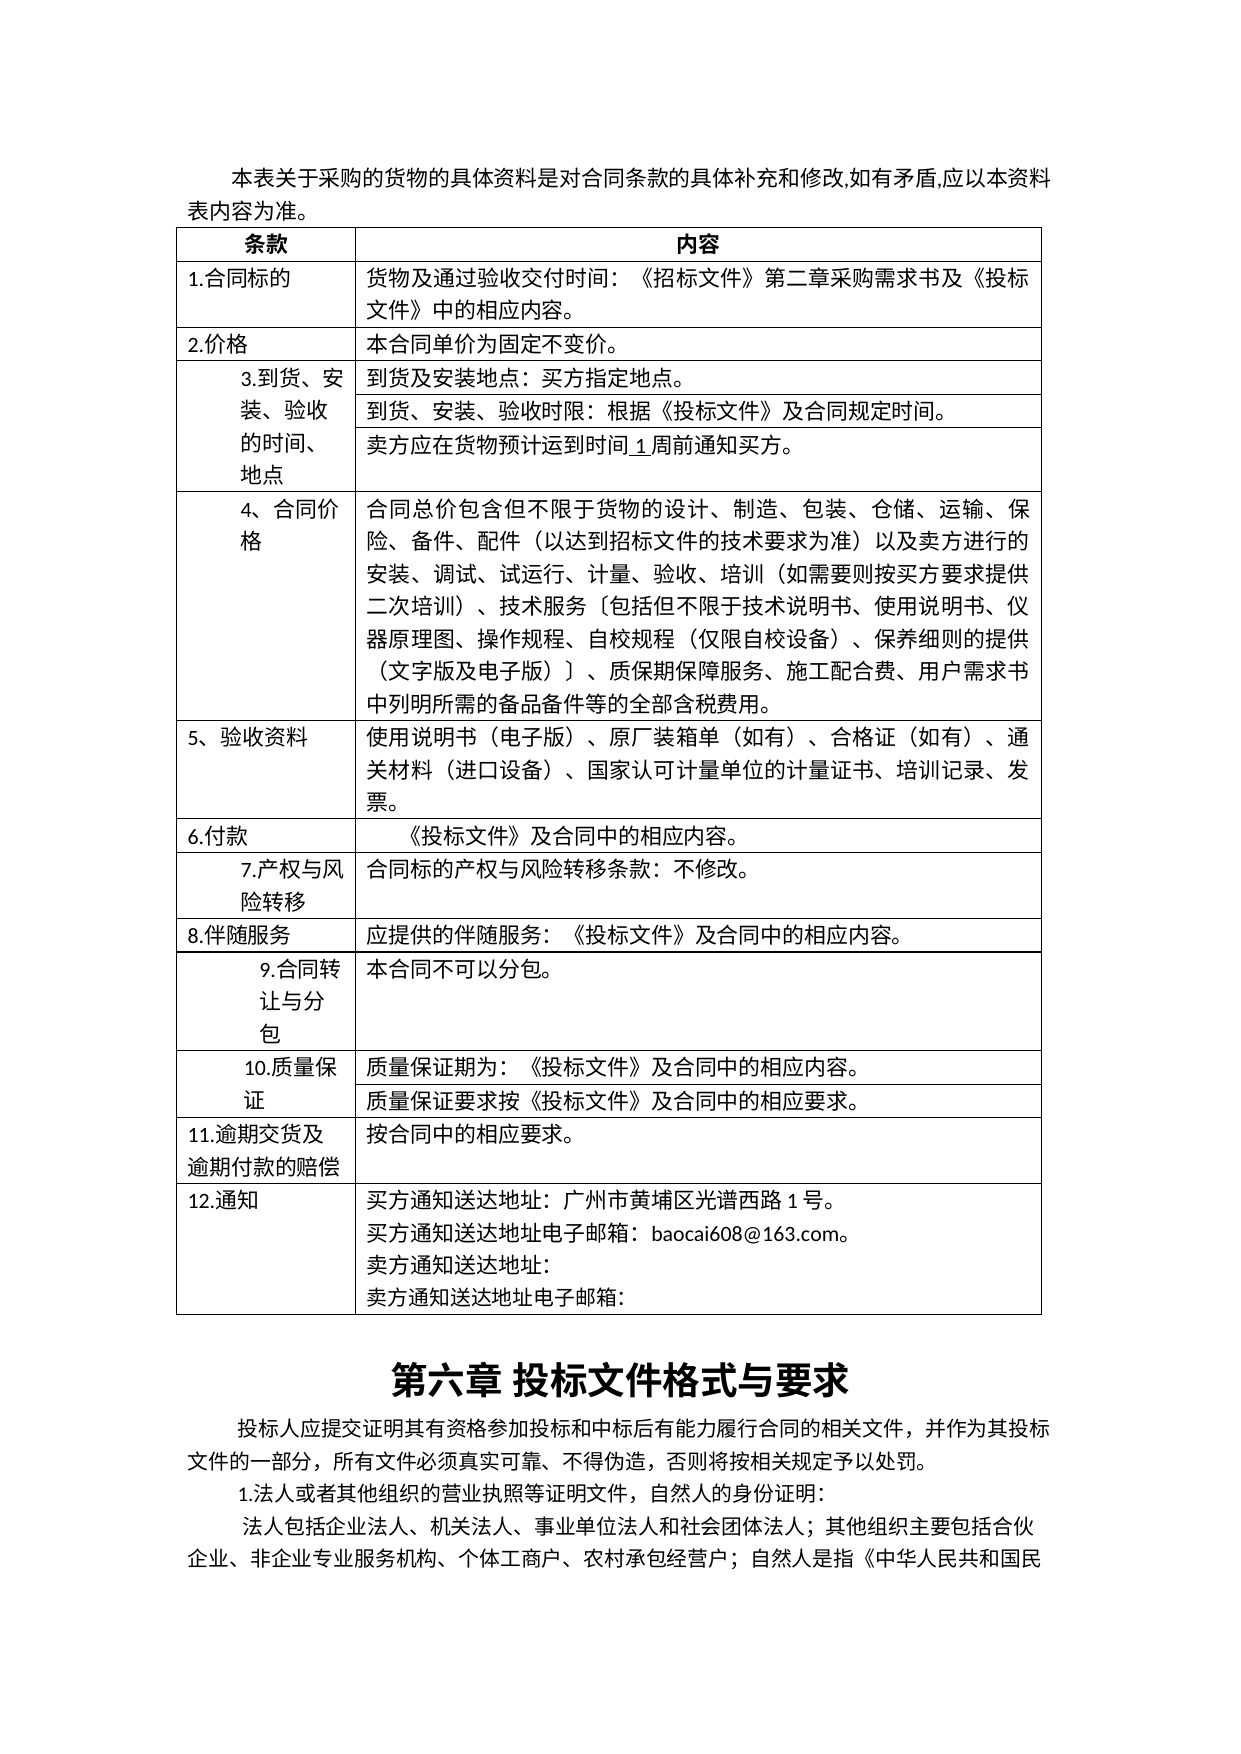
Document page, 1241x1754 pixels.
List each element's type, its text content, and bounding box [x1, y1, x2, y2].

table_cell 本合同单价为固定不变价。 [356, 328, 1041, 360]
table_cell 《投标文件》及合同中的相应内容。 [356, 819, 1041, 852]
table_cell 6.付款 [177, 819, 355, 852]
table_cell 使用说明书（电子版）、原厂装箱单（如有）、合格证（如有）、通关材料（进口设备）、国家认可计量单位的计量证书、培训记录、发票。 [356, 721, 1041, 818]
text 本表关于采购的货物的具体资料是对合同条款的具体补充和修改,如有矛盾,应以本资料表内容为准。 [187, 162, 1053, 227]
table_cell 10.质量保证 [177, 1051, 355, 1117]
table_cell 合同总价包含但不限于货物的设计、制造、包装、仓储、运输、保险、备件、配件（以达到招标文件的技术要求为准）以及卖方进行的安装、调试、试运行、计量、验收、培训（如需要则按买方要求提供二次培训）、技术服务〔包括但不限于技术说明书、使用说明书、仪器原理图、操作规程、自校规程（仅限自校设备）、保养细则的提供（文字版及电子版）〕、质保期保障服务、施工配合费、用户需求书中列明所需的备品备件等的全部含税费用。 [356, 492, 1041, 720]
table_header 内容 [356, 228, 1041, 261]
table_cell 质量保证要求按《投标文件》及合同中的相应要求。 [356, 1085, 1041, 1117]
table_cell 2.价格 [177, 328, 355, 360]
table_header 条款 [177, 228, 355, 261]
text 投标人应提交证明其有资格参加投标和中标后有能力履行合同的相关文件，并作为其投标文件的一部分，所有文件必须真实可靠、不得伪造，否则将按相关规定予以处罚。 [187, 1413, 1053, 1478]
table_cell 9.合同转让与分包 [177, 953, 355, 1050]
table_cell 4、合同价格 [177, 492, 355, 720]
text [187, 1510, 1053, 1575]
table_cell 合同标的产权与风险转移条款：不修改。 [356, 853, 1041, 918]
table_cell 本合同不可以分包。 [356, 953, 1041, 1050]
table_cell 11.逾期交货及逾期付款的赔偿 [177, 1118, 355, 1183]
table_cell 到货及安装地点：买方指定地点。 [356, 361, 1041, 394]
table_cell 1.合同标的 [177, 262, 355, 327]
table_cell 7.产权与风险转移 [177, 853, 355, 918]
table_cell 按合同中的相应要求。 [356, 1118, 1041, 1183]
table_cell 3.到货、安装、验收的时间、地点 [177, 361, 355, 491]
text 第六章 投标文件格式与要求 [187, 1348, 1053, 1413]
table_cell 到货、安装、验收时限：根据《投标文件》及合同规定时间。 [356, 395, 1041, 427]
table_cell 货物及通过验收交付时间：《招标文件》第二章采购需求书及《投标文件》中的相应内容。 [356, 262, 1041, 327]
text 1.法人或者其他组织的营业执照等证明文件，自然人的身份证明： [187, 1478, 1053, 1510]
table_cell 5、验收资料 [177, 721, 355, 818]
table_cell 应提供的伴随服务：《投标文件》及合同中的相应内容。 [356, 919, 1041, 951]
table_cell 质量保证期为：《投标文件》及合同中的相应内容。 [356, 1051, 1041, 1083]
table_cell 卖方应在货物预计运到时间 1 周前通知买方。 [356, 428, 1041, 491]
table_cell 12.通知 [177, 1184, 355, 1314]
table_cell 买方通知送达地址：广州市黄埔区光谱西路1号。 买方通知送达地址电子邮箱：baocai608@163.com。 卖方通知送达地址： 卖方通知送达地址电子邮箱： [356, 1184, 1041, 1314]
table_cell 8.伴随服务 [177, 919, 355, 951]
